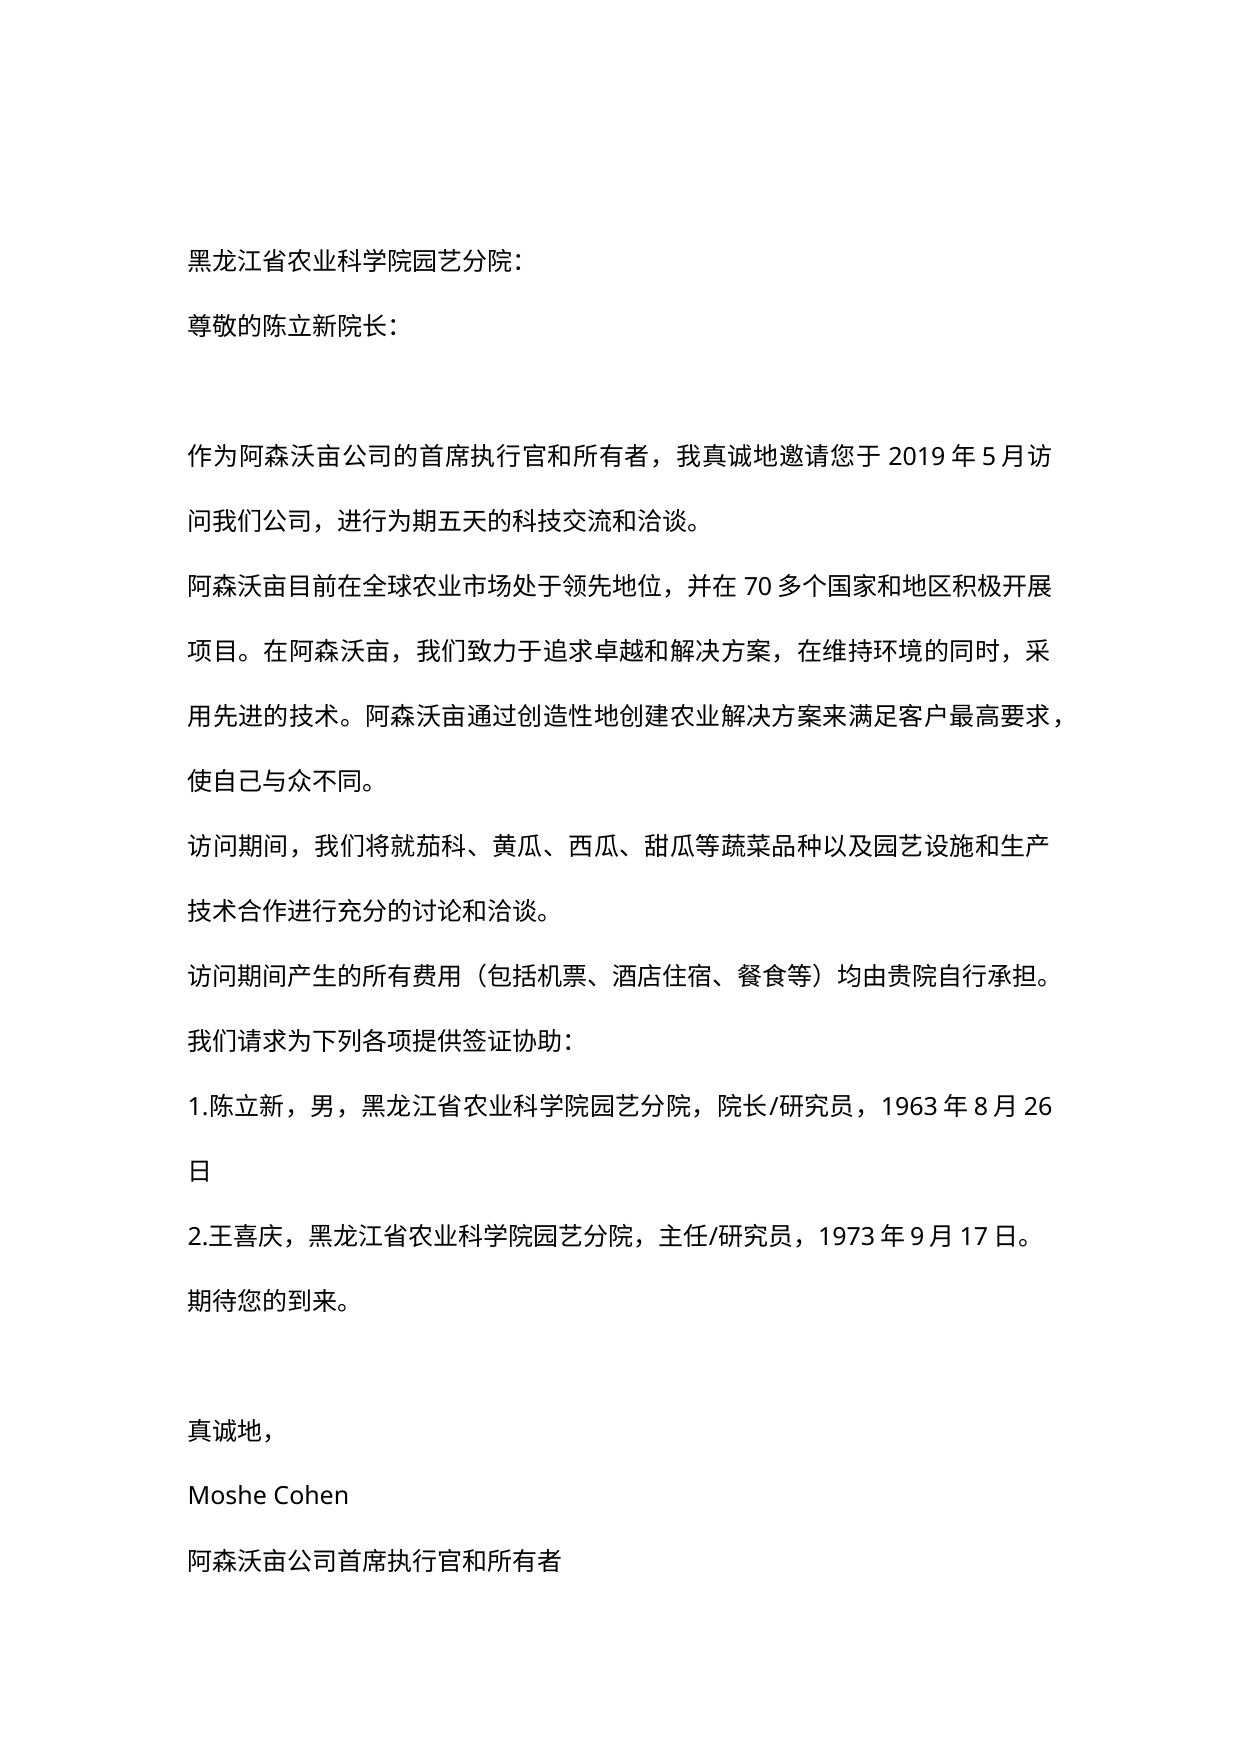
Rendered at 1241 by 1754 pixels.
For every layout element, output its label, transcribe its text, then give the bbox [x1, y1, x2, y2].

text 期待您的到来。 [187, 1267, 1053, 1332]
text 访问期间，我们将就茄科、黄瓜、西瓜、甜瓜等蔬菜品种以及园艺设施和生产技术合作进行充分的讨论和洽谈。 [187, 812, 1053, 942]
text 1.陈立新，男，黑龙江省农业科学院园艺分院，院长/研究员，1963年8月26日 [187, 1072, 1053, 1202]
text 作为阿森沃亩公司的首席执行官和所有者，我真诚地邀请您于2019年5月访问我们公司，进行为期五天的科技交流和洽谈。 [187, 422, 1053, 552]
text 真诚地， [187, 1397, 1053, 1462]
text 阿森沃亩公司首席执行官和所有者 [187, 1527, 1053, 1592]
text 黑龙江省农业科学院园艺分院： [187, 227, 1053, 292]
text Moshe Cohen [187, 1462, 1053, 1527]
text 访问期间产生的所有费用（包括机票、酒店住宿、餐食等）均由贵院自行承担。 [187, 942, 1053, 1007]
text 我们请求为下列各项提供签证协助： [187, 1007, 1053, 1072]
text 阿森沃亩目前在全球农业市场处于领先地位，并在70多个国家和地区积极开展项目。在阿森沃亩，我们致力于追求卓越和解决方案，在维持环境的同时，采用先进的技术。阿森沃亩通过创造性地创建农业解决方案来满足客户最高要求，使自己与众不同。 [187, 552, 1053, 812]
text 2.王喜庆，黑龙江省农业科学院园艺分院，主任/研究员，1973年9月17日。 [187, 1202, 1053, 1267]
text 尊敬的陈立新院长： [187, 292, 1053, 357]
